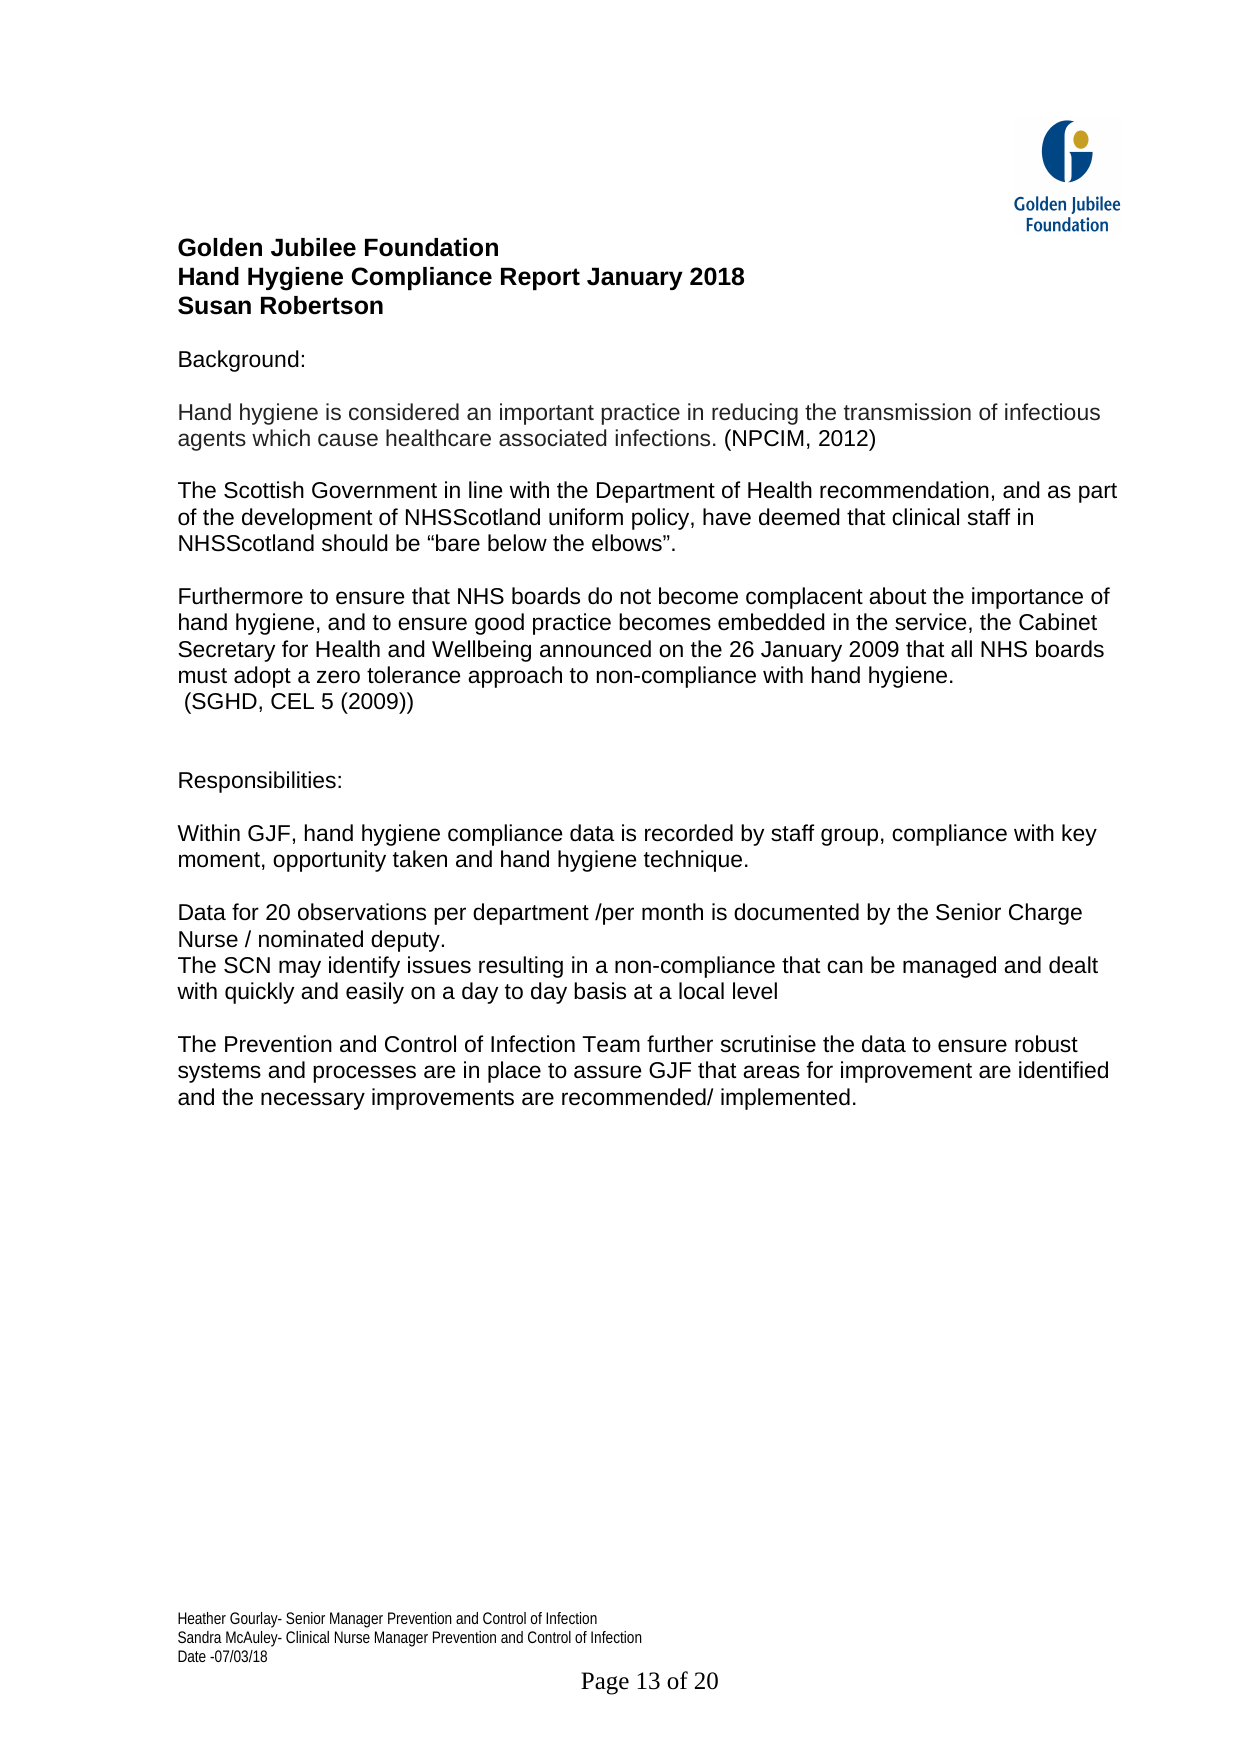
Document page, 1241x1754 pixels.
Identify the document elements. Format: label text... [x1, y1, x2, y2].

picture [1012, 118, 1123, 234]
text The Scottish Government in line with the Department of Health recommendation, and as part of the development of NHSScotland uniform policy, have deemed that clinical staff in NHSScotland should be “bare below the elbows”. [177, 477, 1122, 557]
text (SGHD, CEL 5 (2009)) [177, 688, 1122, 715]
text Hand Hygiene Compliance Report January 2018 [177, 262, 1122, 291]
text Susan Robertson [177, 291, 1122, 319]
text Responsibilities: [177, 767, 1122, 794]
text Furthermore to ensure that NHS boards do not become complacent about the importance of hand hygiene, and to ensure good practice becomes embedded in the service, the Cabinet Secretary for Health and Wellbeing announced on the 26 January 2009 that all NHS boards must adopt a zero tolerance approach to non-compliance with hand hygiene. [177, 583, 1122, 688]
text The SCN may identify issues resulting in a non-compliance that can be managed and dealt with quickly and easily on a day to day basis at a local level [177, 952, 1122, 1004]
text Data for 20 observations per department /per month is documented by the Senior Charge Nurse / nominated deputy. [177, 899, 1122, 952]
text Within GJF, hand hygiene compliance data is recorded by staff group, compliance with key moment, opportunity taken and hand hygiene technique. [177, 820, 1122, 873]
text Hand hygiene is considered an important practice in reducing the transmission of infectious agents which cause healthcare associated infections. (NPCIM, 2012) [177, 398, 1122, 451]
text Background: [177, 346, 1122, 372]
text The Prevention and Control of Infection Team further scrutinise the data to ensure robust systems and processes are in place to assure GJF that areas for improvement are identified and the necessary improvements are recommended/ implemented. [177, 1031, 1122, 1110]
text Golden Jubilee Foundation [177, 233, 1122, 262]
